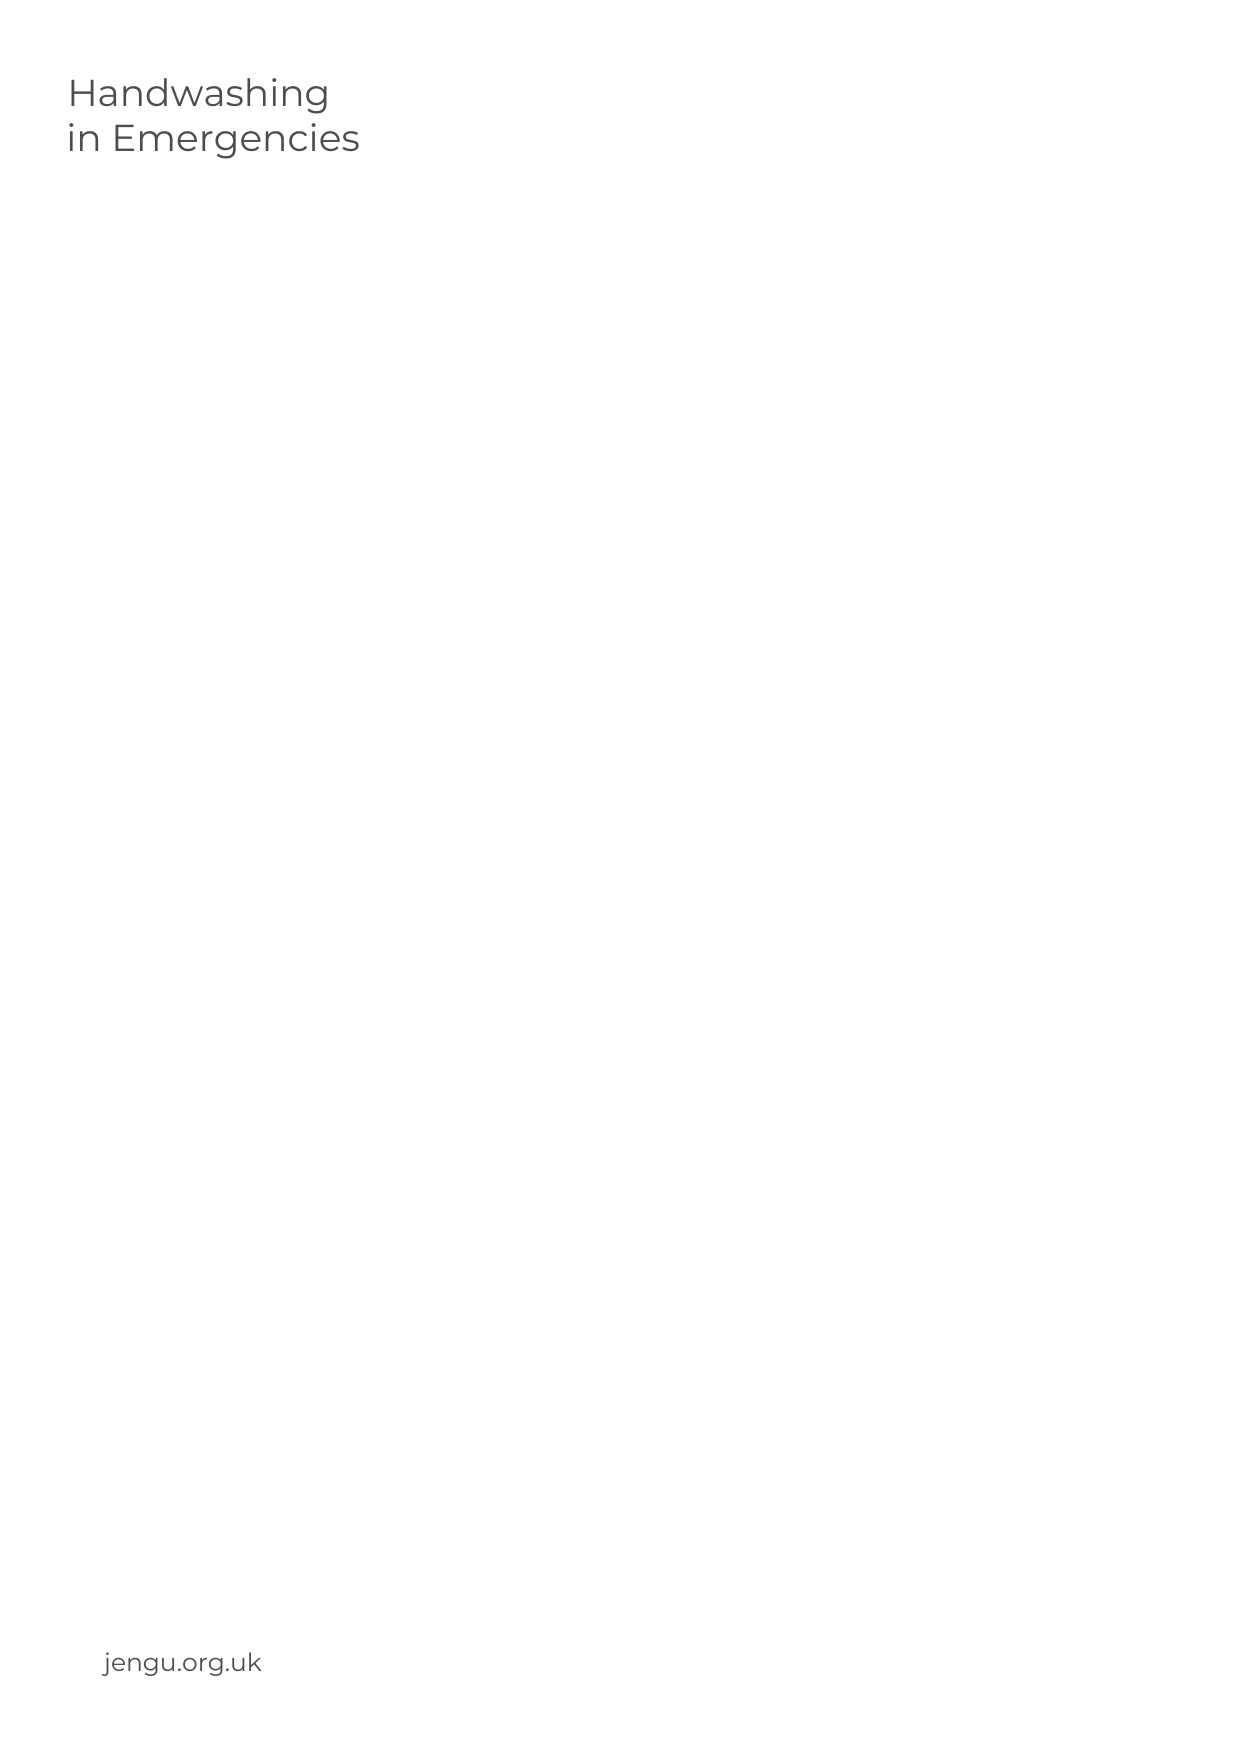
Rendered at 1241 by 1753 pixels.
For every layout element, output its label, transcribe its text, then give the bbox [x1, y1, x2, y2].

text Handwashing in Emergencies [66, 71, 361, 160]
text jengu.org.uk [104, 1647, 1135, 1678]
